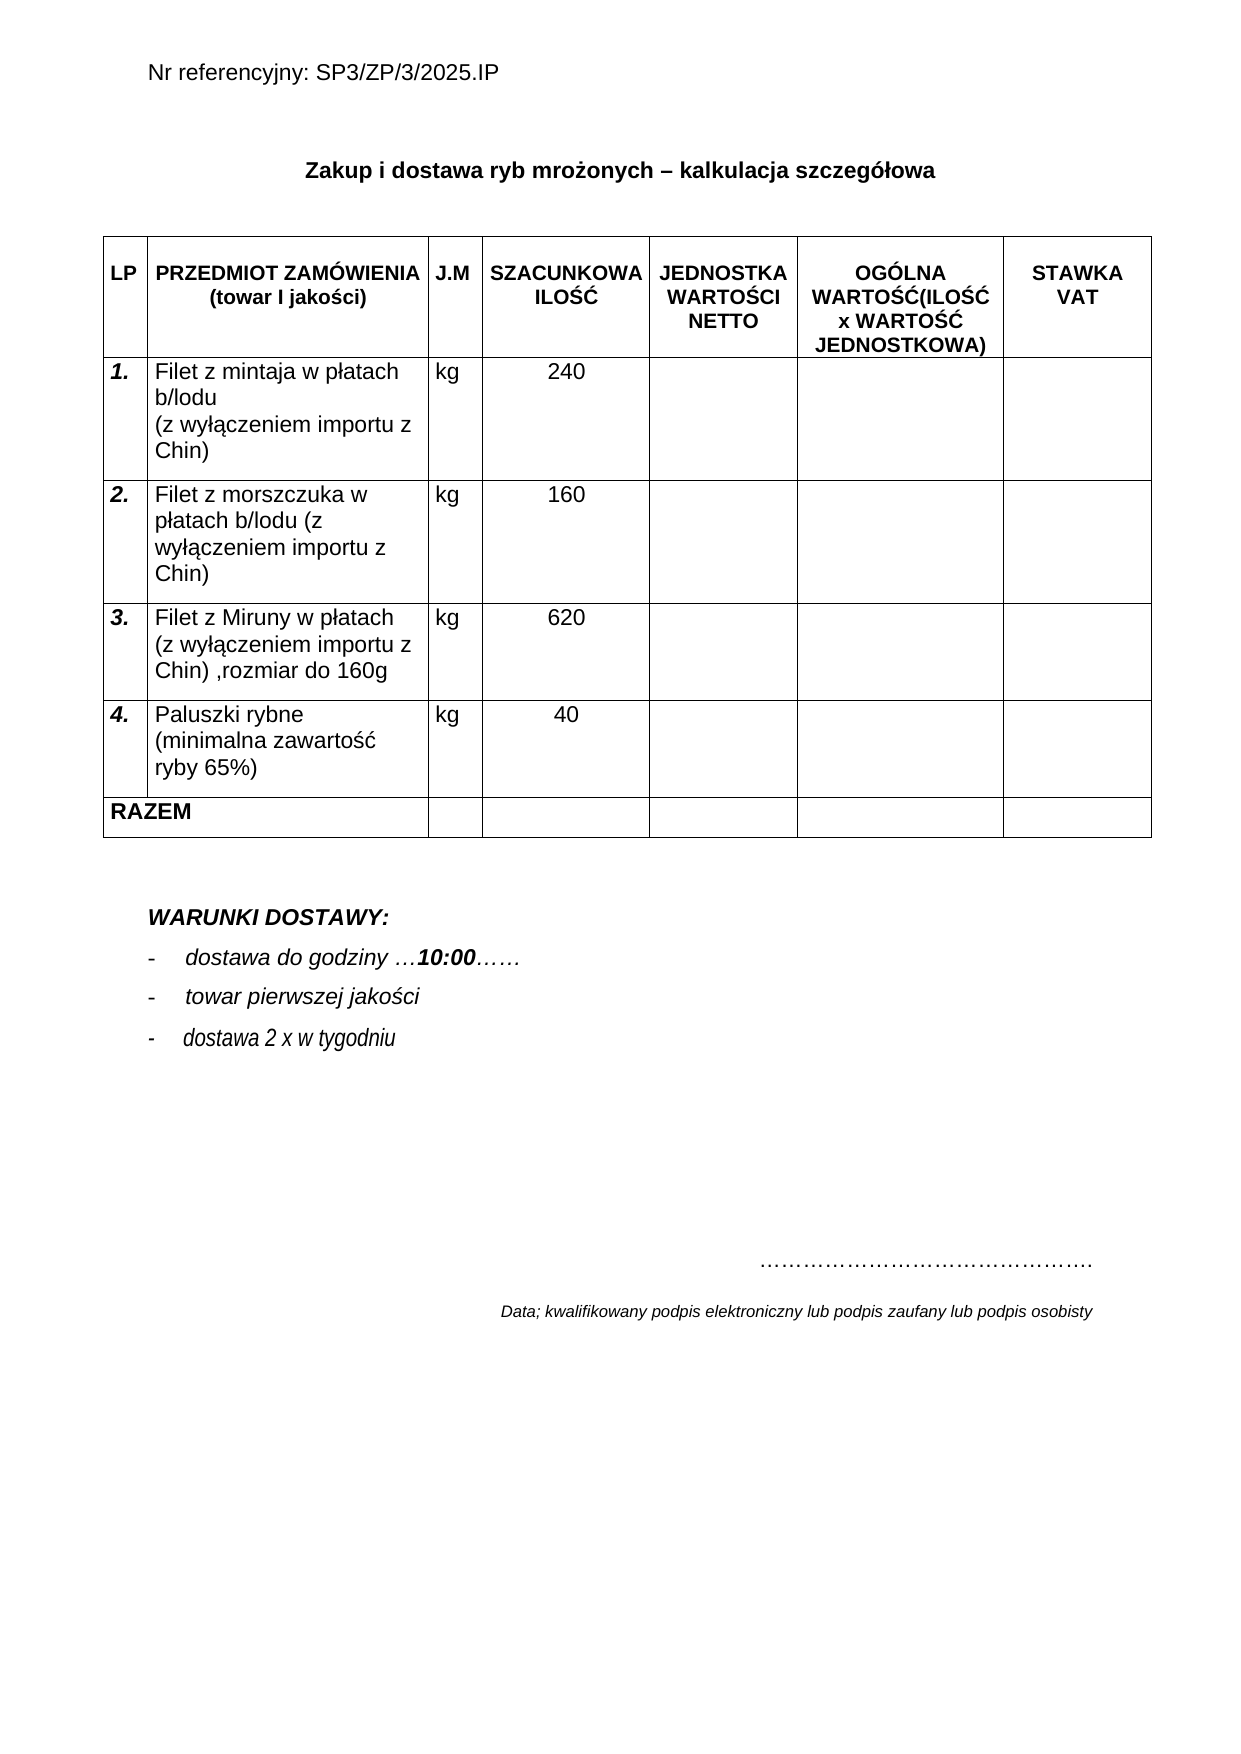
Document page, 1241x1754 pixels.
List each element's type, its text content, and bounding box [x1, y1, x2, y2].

table_cell [650, 481, 797, 603]
table_cell kg [429, 604, 482, 700]
table_cell [798, 481, 1003, 603]
table_cell [650, 358, 797, 480]
text Zakup i dostawa ryb mrożonych – kalkulacja szczegółowa [148, 157, 1093, 183]
table_cell [1004, 701, 1151, 797]
table_cell 3. [104, 604, 147, 700]
table_cell 40 [483, 701, 649, 797]
list towar pierwszej jakości [148, 983, 1093, 1010]
text - dostawa 2 x w tygodniu [148, 1023, 1093, 1052]
table_cell Paluszki rybne (minimalna zawartość ryby 65%) [148, 701, 428, 797]
table_cell 620 [483, 604, 649, 700]
table_cell [798, 604, 1003, 700]
table_header PRZEDMIOT ZAMÓWIENIA (towar I jakości) [148, 237, 428, 357]
table_cell [1004, 358, 1151, 480]
table_cell [650, 604, 797, 700]
table_cell RAZEM [104, 798, 428, 837]
table_header JEDNOSTKA WARTOŚCI NETTO [650, 237, 797, 357]
table_cell [483, 798, 649, 837]
table_cell 2. [104, 481, 147, 603]
table_cell 240 [483, 358, 649, 480]
text WARUNKI DOSTAWY: [148, 904, 1093, 931]
table_header LP [104, 237, 147, 357]
table_cell [1004, 481, 1151, 603]
table_cell Filet z morszczuka w płatach b/lodu (z wyłączeniem importu z Chin) [148, 481, 428, 603]
table_cell [798, 701, 1003, 797]
table_cell [1004, 604, 1151, 700]
table_cell kg [429, 481, 482, 603]
table_cell 4. [104, 701, 147, 797]
table_header SZACUNKOWA ILOŚĆ [483, 237, 649, 357]
text Nr referencyjny: SP3/ZP/3/2025.IP [148, 59, 1093, 85]
table_cell Filet z mintaja w płatach b/lodu (z wyłączeniem importu z Chin) [148, 358, 428, 480]
table_cell 1. [104, 358, 147, 480]
table_cell kg [429, 701, 482, 797]
text ………………………………………. [148, 1247, 1093, 1272]
text Data; kwalifikowany podpis elektroniczny lub podpis zaufany lub podpis osobisty [148, 1302, 1093, 1321]
table_cell [650, 798, 797, 837]
table_cell Filet z Miruny w płatach (z wyłączeniem importu z Chin) ,rozmiar do 160g [148, 604, 428, 700]
table_cell [798, 798, 1003, 837]
table_cell kg [429, 358, 482, 480]
table_header J.M [429, 237, 482, 357]
table_header OGÓLNA WARTOŚĆ(ILOŚĆ x WARTOŚĆ JEDNOSTKOWA) [798, 237, 1003, 357]
table_cell [798, 358, 1003, 480]
table_cell [650, 701, 797, 797]
table_header STAWKA VAT [1004, 237, 1151, 357]
table_cell [1004, 798, 1151, 837]
table_cell 160 [483, 481, 649, 603]
table_cell [429, 798, 482, 837]
list dostawa do godziny …10:00…… [148, 944, 1093, 970]
